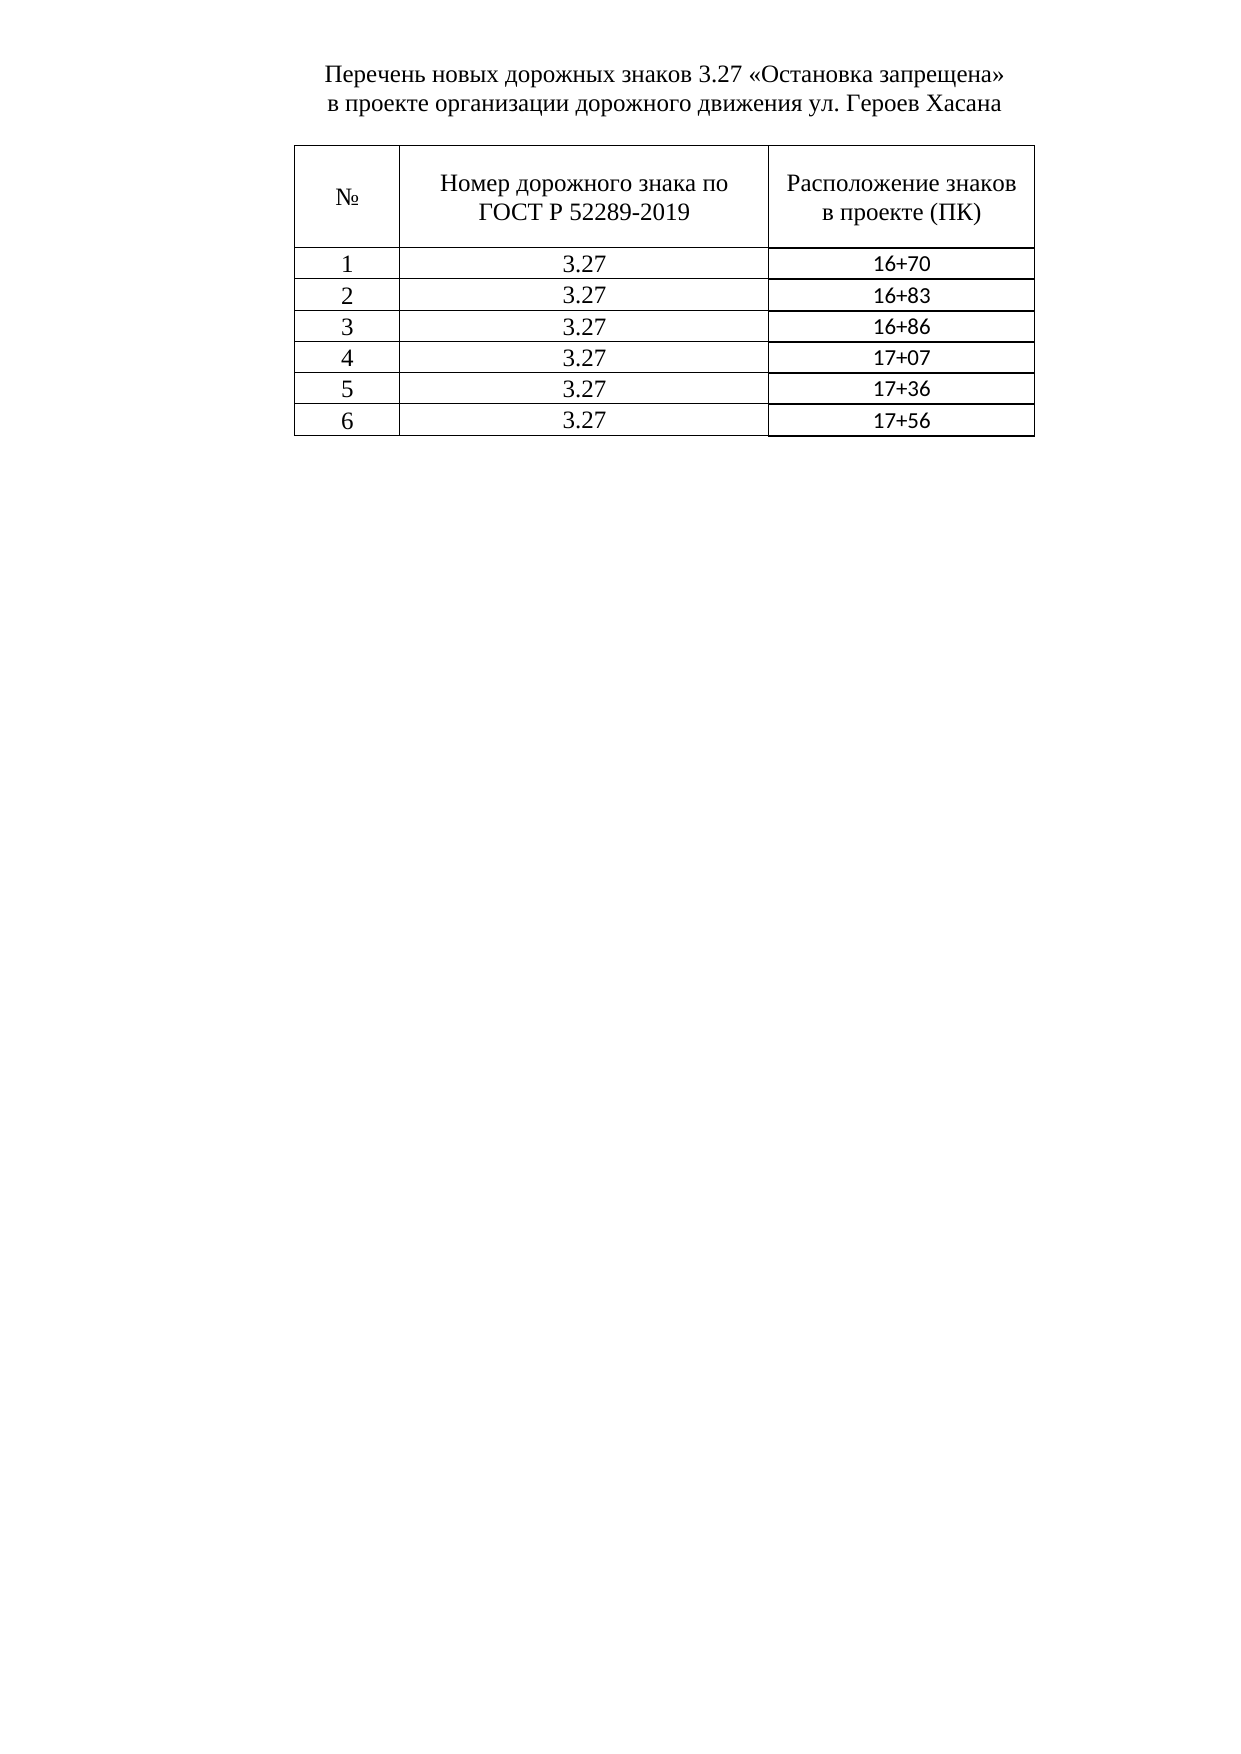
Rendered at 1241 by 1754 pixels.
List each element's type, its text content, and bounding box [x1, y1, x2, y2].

table_header № [295, 146, 399, 247]
text в проекте организации дорожного движения ул. Героев Хасана [177, 88, 1152, 117]
text Перечень новых дорожных знаков 3.27 «Остановка запрещена» [177, 59, 1152, 88]
table_cell 5 [295, 373, 399, 403]
table_cell 2 [295, 279, 399, 309]
table_cell 17+56 [769, 405, 1034, 434]
table_cell 17+07 [769, 343, 1034, 372]
table_cell 3.27 [400, 342, 768, 372]
table_cell 4 [295, 342, 399, 372]
table_cell 3.27 [400, 373, 768, 403]
table_cell 3.27 [400, 279, 768, 309]
table_cell 16+83 [769, 280, 1034, 309]
table_cell 3 [295, 311, 399, 341]
table_cell 6 [295, 404, 399, 434]
table_cell 16+70 [769, 249, 1034, 278]
table_cell 1 [295, 248, 399, 278]
table_header Расположение знаков в проекте (ПК) [769, 146, 1034, 247]
table_cell 16+86 [769, 312, 1034, 341]
table_cell 17+36 [769, 374, 1034, 403]
table_header Номер дорожного знака по ГОСТ Р 52289-2019 [400, 146, 768, 247]
table_cell 3.27 [400, 248, 768, 278]
table_cell 3.27 [400, 311, 768, 341]
table_cell 3.27 [400, 404, 768, 434]
